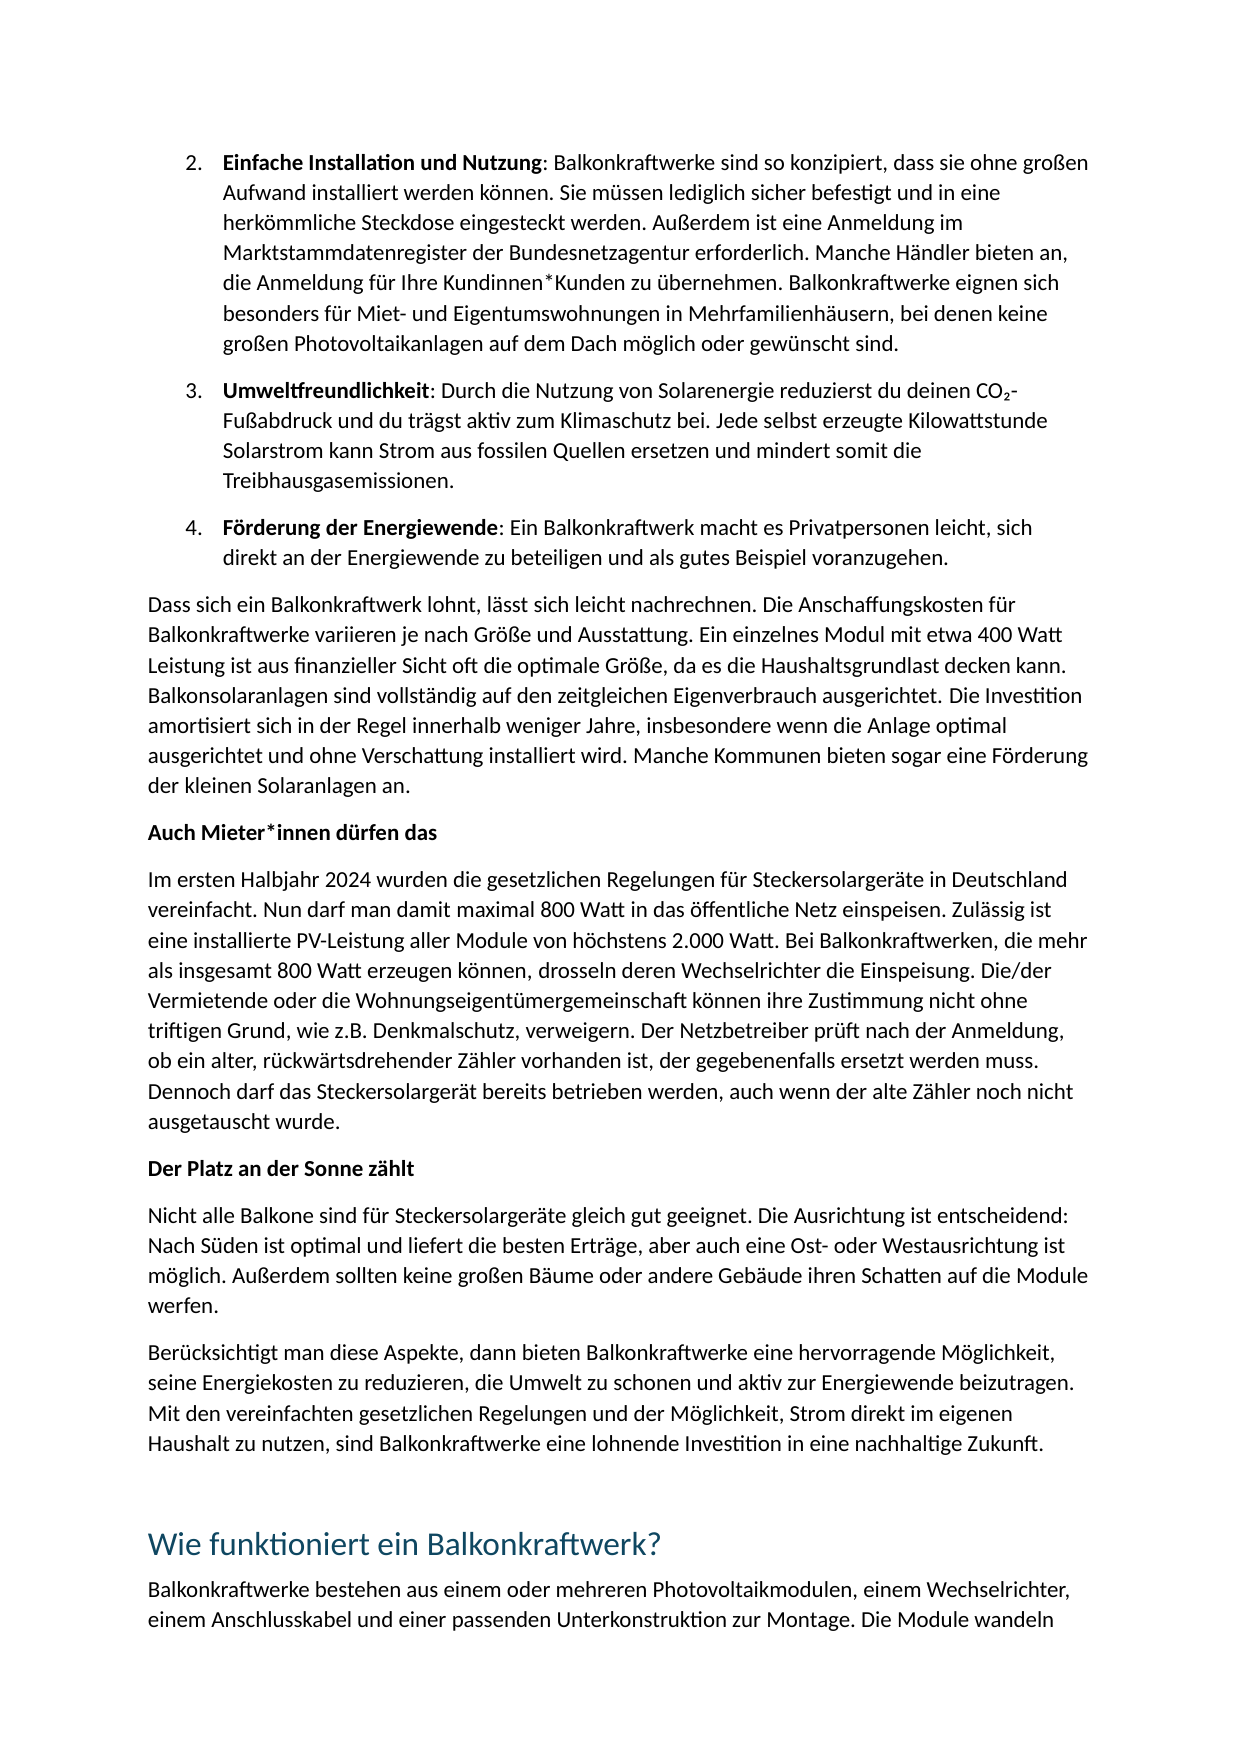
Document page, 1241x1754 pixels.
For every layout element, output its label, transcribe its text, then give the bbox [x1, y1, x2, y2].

list Einfache Installation und Nutzung: Balkonkraftwerke sind so konzipiert, dass sie ohne großen Aufwand installiert werden können. Sie müssen lediglich sicher befestigt und in eine herkömmliche Steckdose eingesteckt werden. Außerdem ist eine Anmeldung im Marktstammdatenregister der Bundesnetzagentur erforderlich. Manche Händler bieten an, die Anmeldung für Ihre Kundinnen*Kunden zu übernehmen. Balkonkraftwerke eignen sich besonders für Miet- und Eigentumswohnungen in Mehrfamilienhäusern, bei denen keine großen Photovoltaikanlagen auf dem Dach möglich oder gewünscht sind. [185, 148, 1093, 357]
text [148, 1575, 1093, 1633]
text Berücksichtigt man diese Aspekte, dann bieten Balkonkraftwerke eine hervorragende Möglichkeit, seine Energiekosten zu reduzieren, die Umwelt zu schonen und aktiv zur Energiewende beizutragen. Mit den vereinfachten gesetzlichen Regelungen und der Möglichkeit, Strom direkt im eigenen Haushalt zu nutzen, sind Balkonkraftwerke eine lohnende Investition in eine nachhaltige Zukunft. [148, 1338, 1093, 1457]
text Der Platz an der Sonne zählt [148, 1154, 1093, 1182]
list Umweltfreundlichkeit: Durch die Nutzung von Solarenergie reduzierst du deinen CO₂-Fußabdruck und du trägst aktiv zum Klimaschutz bei. Jede selbst erzeugte Kilowattstunde Solarstrom kann Strom aus fossilen Quellen ersetzen und mindert somit die Treibhausgasemissionen. [185, 376, 1093, 494]
list Förderung der Energiewende: Ein Balkonkraftwerk macht es Privatpersonen leicht, sich direkt an der Energiewende zu beteiligen und als gutes Beispiel voranzugehen. [185, 513, 1093, 571]
text Nicht alle Balkone sind für Steckersolargeräte gleich gut geeignet. Die Ausrichtung ist entscheidend: Nach Süden ist optimal und liefert die besten Erträge, aber auch eine Ost- oder Westausrichtung ist möglich. Außerdem sollten keine großen Bäume oder andere Gebäude ihren Schatten auf die Module werfen. [148, 1201, 1093, 1319]
text Im ersten Halbjahr 2024 wurden die gesetzlichen Regelungen für Steckersolargeräte in Deutschland vereinfacht. Nun darf man damit maximal 800 Watt in das öffentliche Netz einspeisen. Zulässig ist eine installierte PV-Leistung aller Module von höchstens 2.000 Watt. Bei Balkonkraftwerken, die mehr als insgesamt 800 Watt erzeugen können, drosseln deren Wechselrichter die Einspeisung. Die/der Vermietende oder die Wohnungseigentümergemeinschaft können ihre Zustimmung nicht ohne triftigen Grund, wie z.B. Denkmalschutz, verweigern. Der Netzbetreiber prüft nach der Anmeldung, ob ein alter, rückwärtsdrehender Zähler vorhanden ist, der gegebenenfalls ersetzt werden muss. Dennoch darf das Steckersolargerät bereits betrieben werden, auch wenn der alte Zähler noch nicht ausgetauscht wurde. [148, 865, 1093, 1135]
subtitle Wie funktioniert ein Balkonkraftwerk? [148, 1523, 1093, 1563]
text Auch Mieter*innen dürfen das [148, 818, 1093, 846]
text Dass sich ein Balkonkraftwerk lohnt, lässt sich leicht nachrechnen. Die Anschaffungskosten für Balkonkraftwerke variieren je nach Größe und Ausstattung. Ein einzelnes Modul mit etwa 400 Watt Leistung ist aus finanzieller Sicht oft die optimale Größe, da es die Haushaltsgrundlast decken kann. Balkonsolaranlagen sind vollständig auf den zeitgleichen Eigenverbrauch ausgerichtet. Die Investition amortisiert sich in der Regel innerhalb weniger Jahre, insbesondere wenn die Anlage optimal ausgerichtet und ohne Verschattung installiert wird. Manche Kommunen bieten sogar eine Förderung der kleinen Solaranlagen an. [148, 590, 1093, 799]
